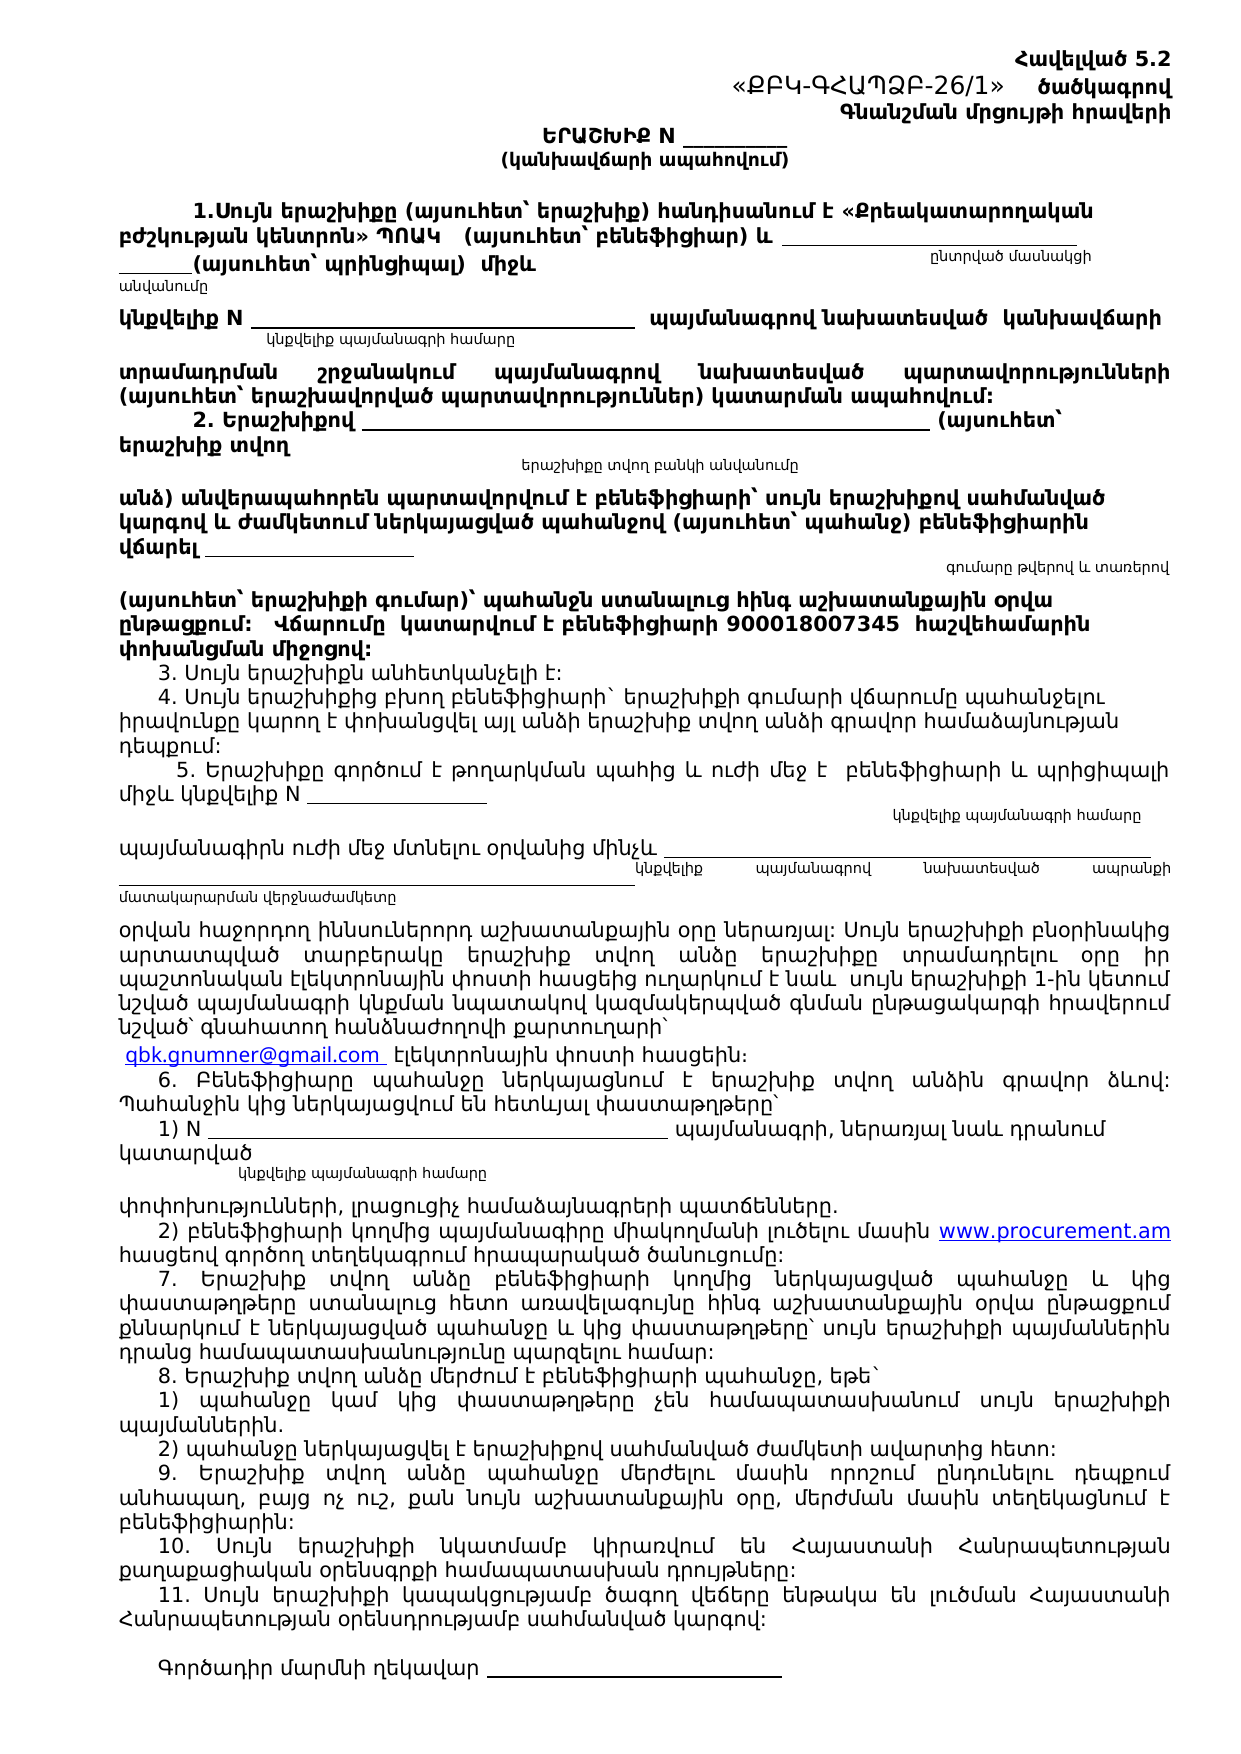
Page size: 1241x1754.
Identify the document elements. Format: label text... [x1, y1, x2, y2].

list պայմանագիրն ուժի մեջ մտնելու օրվանից մինչև կնքվելիք պայմանագրով նախատեսված ապրանքի մատակարարման վերջնաժամկետը [118, 836, 1171, 918]
text 6. Բենեֆիցիարը պահանջը ներկայացնում է երաշխիք տվող անձին գրավոր ձևով: Պահանջին կից ներկայացվում են հետևյալ փաստաթղթերը՝ [118, 1068, 1171, 1117]
text ԵՐԱՇԽԻՔ N __________ [118, 124, 1171, 149]
text 8. Երաշխիք տվող անձը մերժում է բենեֆիցիարի պահանջը, եթե` [118, 1364, 1171, 1388]
text 1) N պայմանագրի, ներառյալ նաև դրանում կատարված [118, 1117, 1171, 1165]
text 5. Երաշխիքը գործում է թողարկման պահից և ուժի մեջ է բենեֆիցիարի և պրիցիպալի միջև կնքվելիք N [118, 758, 1171, 807]
text 2) բենեֆիցիարի կողմից պայմանագիրը միակողմանի լուծելու մասին www.procurement.am հասցեով գործող տեղեկագրում հրապարակած ծանուցումը: [118, 1219, 1171, 1267]
text 1.Սույն երաշխիքը (այսուհետ՝ երաշխիք) հանդիսանում է «Քրեակատարողական բժշկության կենտրոն» ՊՈԱԿ (այսուհետ՝ բենեֆիցիար) և (այսուհետ՝ պրինցիպալ) միջև ընտրված մասնակցի անվանումը [118, 199, 1171, 306]
text գումարը թվերով և տառերով [118, 559, 1171, 588]
text 11. Սույն երաշխիքի կապակցությամբ ծագող վեճերը ենթակա են լուծման Հայաստանի Հանրապետության օրենսդրությամբ սահմանված կարգով: [118, 1583, 1171, 1631]
text երաշխիքը տվող բանկի անվանումը [118, 457, 1171, 486]
text տրամադրման շրջանակում պայմանագրով նախատեսված պարտավորությունների (այսուհետ՝ երաշխավորված պարտավորություններ) կատարման ապահովում: [118, 360, 1171, 408]
list օրվան հաջորդող իննսուներորդ աշխատանքային օրը ներառյալ: Սույն երաշխիքի բնօրինակից արտատպված տարբերակը երաշխիք տվող անձը երաշխիքը տրամադրելու օրը իր պաշտոնական էլեկտրոնային փոստի հասցեից ուղարկում է նաև սույն երաշխիքի 1-ին կետում նշված պայմանագրի կնքման նպատակով կազմակերպված գնման ընթացակարգի հրավերում նշված՝ գնահատող հանձնաժողովի քարտուղարի՝ [118, 918, 1171, 1040]
text 2) պահանջը ներկայացվել է երաշխիքով սահմանված ժամկետի ավարտից հետո: [118, 1437, 1171, 1461]
text Գնանշման մրցույթի հրավերի [118, 100, 1171, 124]
text անձ) անվերապահորեն պարտավորվում է բենեֆիցիարի՝ սույն երաշխիքով սահմանված կարգով և ժամկետում ներկայացված պահանջով (այսուհետ՝ պահանջ) բենեֆիցիարին վճարել [118, 486, 1171, 559]
text 4. Սույն երաշխիքից բխող բենեֆիցիարի` երաշխիքի գումարի վճարումը պահանջելու իրավունքը կարող է փոխանցվել այլ անձի երաշխիք տվող անձի գրավոր համաձայնության դեպքում: [118, 685, 1171, 758]
text կնքվելիք պայմանագրի համարը [118, 1165, 1171, 1194]
text Հավելված 5.2 [118, 47, 1171, 71]
text (այսուհետ՝ երաշխիքի գումար)՝ պահանջն ստանալուց հինգ աշխատանքային օրվա ընթացքում: Վճարումը կատարվում է բենեֆիցիարի 900018007345 հաշվեհամարին փոխանցման միջոցով: [118, 588, 1171, 661]
text 2. Երաշխիքով (այսուհետ՝ երաշխիք տվող [118, 408, 1171, 457]
text (կանխավճարի ապահովում) [118, 149, 1171, 171]
text 1) պահանջը կամ կից փաստաթղթերը չեն համապատասխանում սույն երաշխիքի պայմաններին. [118, 1388, 1171, 1437]
text 10. Սույն երաշխիքի նկատմամբ կիրառվում են Հայաստանի Հանրապետության քաղաքացիական օրենսգրքի համապատասխան դրույթները: [118, 1534, 1171, 1583]
text կնքվելիք պայմանագրի համարը [635, 807, 1171, 836]
text 3. Սույն երաշխիքն անհետկանչելի է: [118, 661, 1171, 685]
text «ՔԲԿ-ԳՀԱՊՁԲ-26/1» ծածկագրով [118, 71, 1171, 100]
text կնքվելիք N պայմանագրով նախատեսված կանխավճարի [118, 306, 1171, 331]
text կնքվելիք պայմանագրի համարը [118, 331, 1171, 360]
text 7. Երաշխիք տվող անձը բենեֆիցիարի կողմից ներկայացված պահանջը և կից փաստաթղթերը ստանալուց հետո առավելագույնը հինգ աշխատանքային օրվա ընթացքում քննարկում է ներկայացված պահանջը և կից փաստաթղթերը՝ սույն երաշխիքի պայմաններին դրանց համապատասխանությունը պարզելու համար: [118, 1267, 1171, 1364]
text 9. Երաշխիք տվող անձը պահանջը մերժելու մասին որոշում ընդունելու դեպքում անհապաղ, բայց ոչ ուշ, քան նույն աշխատանքային օրը, մերժման մասին տեղեկացնում է բենեֆիցիարին: [118, 1461, 1171, 1534]
text փոփոխությունների, լրացուցիչ համաձայնագրերի պատճենները. [118, 1194, 1171, 1219]
text Գործադիր մարմնի ղեկավար [118, 1656, 1171, 1680]
list qbk.gnumner@gmail.com էլեկտրոնային փոստի հասցեին։ [118, 1040, 1171, 1068]
